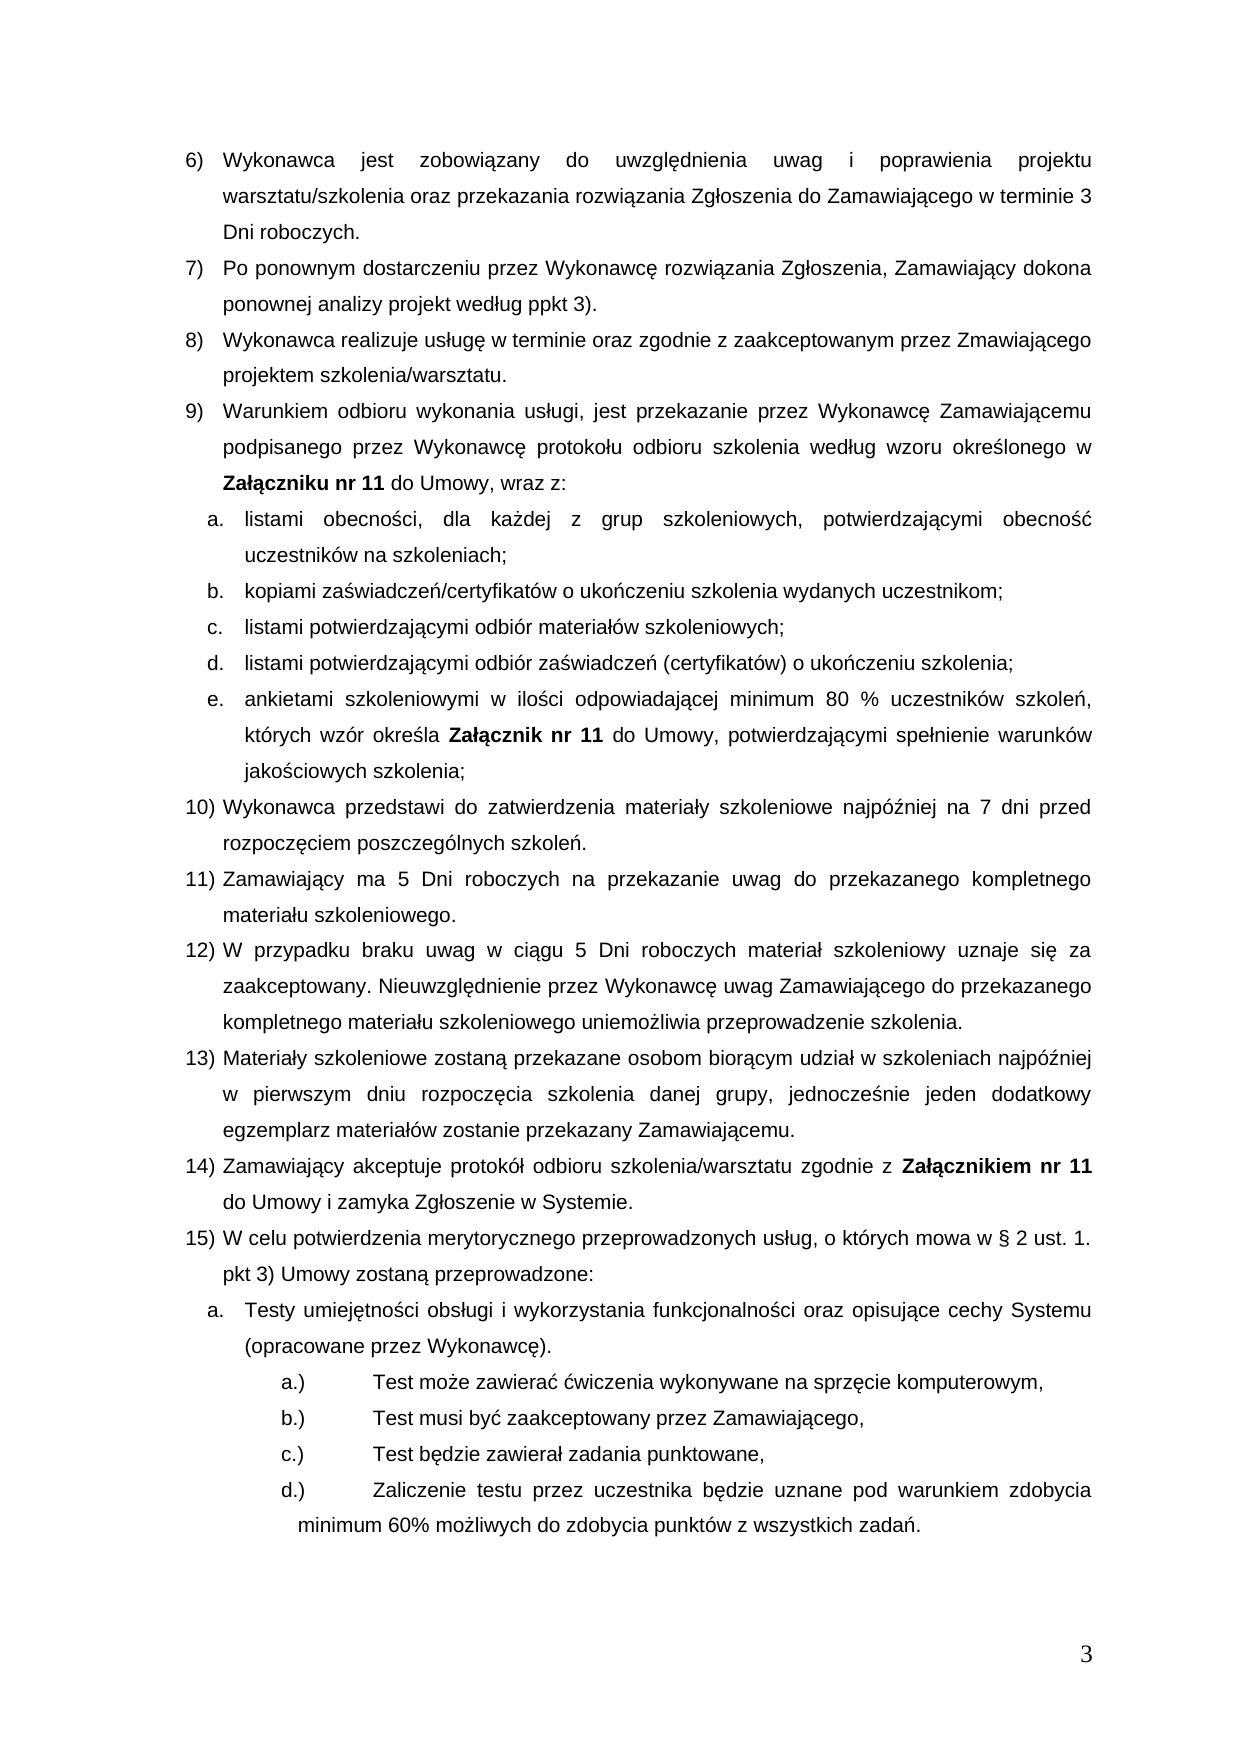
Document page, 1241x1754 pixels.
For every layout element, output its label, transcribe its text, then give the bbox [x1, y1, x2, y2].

list Zamawiający akceptuje protokół odbioru szkolenia/warsztatu zgodnie z Załącznikiem nr 11 do Umowy i zamyka Zgłoszenie w Systemie. [185, 1154, 1092, 1214]
list Wykonawca przedstawi do zatwierdzenia materiały szkoleniowe najpóźniej na 7 dni przed rozpoczęciem poszczególnych szkoleń. [185, 794, 1092, 854]
list listami potwierdzającymi odbiór materiałów szkoleniowych; [207, 615, 1092, 639]
list Warunkiem odbioru wykonania usługi, jest przekazanie przez Wykonawcę Zamawiającemu podpisanego przez Wykonawcę protokołu odbioru szkolenia według wzoru określonego w Załączniku nr 11 do Umowy, wraz z: [185, 399, 1092, 495]
list Test będzie zawierał zadania punktowane, [281, 1441, 1092, 1465]
list listami potwierdzającymi odbiór zaświadczeń (certyfikatów) o ukończeniu szkolenia; [207, 651, 1092, 675]
list Wykonawca realizuje usługę w terminie oraz zgodnie z zaakceptowanym przez Zmawiającego projektem szkolenia/warsztatu. [185, 327, 1092, 387]
list Zaliczenie testu przez uczestnika będzie uznane pod warunkiem zdobycia minimum 60% możliwych do zdobycia punktów z wszystkich zadań. [281, 1477, 1092, 1537]
list Test musi być zaakceptowany przez Zamawiającego, [281, 1406, 1092, 1429]
list Materiały szkoleniowe zostaną przekazane osobom biorącym udział w szkoleniach najpóźniej w pierwszym dniu rozpoczęcia szkolenia danej grupy, jednocześnie jeden dodatkowy egzemplarz materiałów zostanie przekazany Zamawiającemu. [185, 1046, 1092, 1142]
list Testy umiejętności obsługi i wykorzystania funkcjonalności oraz opisujące cechy Systemu (opracowane przez Wykonawcę). [207, 1298, 1092, 1358]
list Test może zawierać ćwiczenia wykonywane na sprzęcie komputerowym, [281, 1369, 1092, 1393]
list W celu potwierdzenia merytorycznego przeprowadzonych usług, o których mowa w § 2 ust. 1. pkt 3) Umowy zostaną przeprowadzone: [185, 1226, 1092, 1286]
list Zamawiający ma 5 Dni roboczych na przekazanie uwag do przekazanego kompletnego materiału szkoleniowego. [185, 866, 1092, 926]
list W przypadku braku uwag w ciągu 5 Dni roboczych materiał szkoleniowy uznaje się za zaakceptowany. Nieuwzględnienie przez Wykonawcę uwag Zamawiającego do przekazanego kompletnego materiału szkoleniowego uniemożliwia przeprowadzenie szkolenia. [185, 938, 1092, 1034]
list Po ponownym dostarczeniu przez Wykonawcę rozwiązania Zgłoszenia, Zamawiający dokona ponownej analizy projekt według ppkt 3). [185, 256, 1092, 315]
list ankietami szkoleniowymi w ilości odpowiadającej minimum 80 % uczestników szkoleń, których wzór określa Załącznik nr 11 do Umowy, potwierdzającymi spełnienie warunków jakościowych szkolenia; [207, 687, 1092, 783]
list listami obecności, dla każdej z grup szkoleniowych, potwierdzającymi obecność uczestników na szkoleniach; [207, 507, 1092, 567]
list Wykonawca jest zobowiązany do uwzględnienia uwag i poprawienia projektu warsztatu/szkolenia oraz przekazania rozwiązania Zgłoszenia do Zamawiającego w terminie 3 Dni roboczych. [185, 148, 1092, 243]
list kopiami zaświadczeń/certyfikatów o ukończeniu szkolenia wydanych uczestnikom; [207, 579, 1092, 603]
